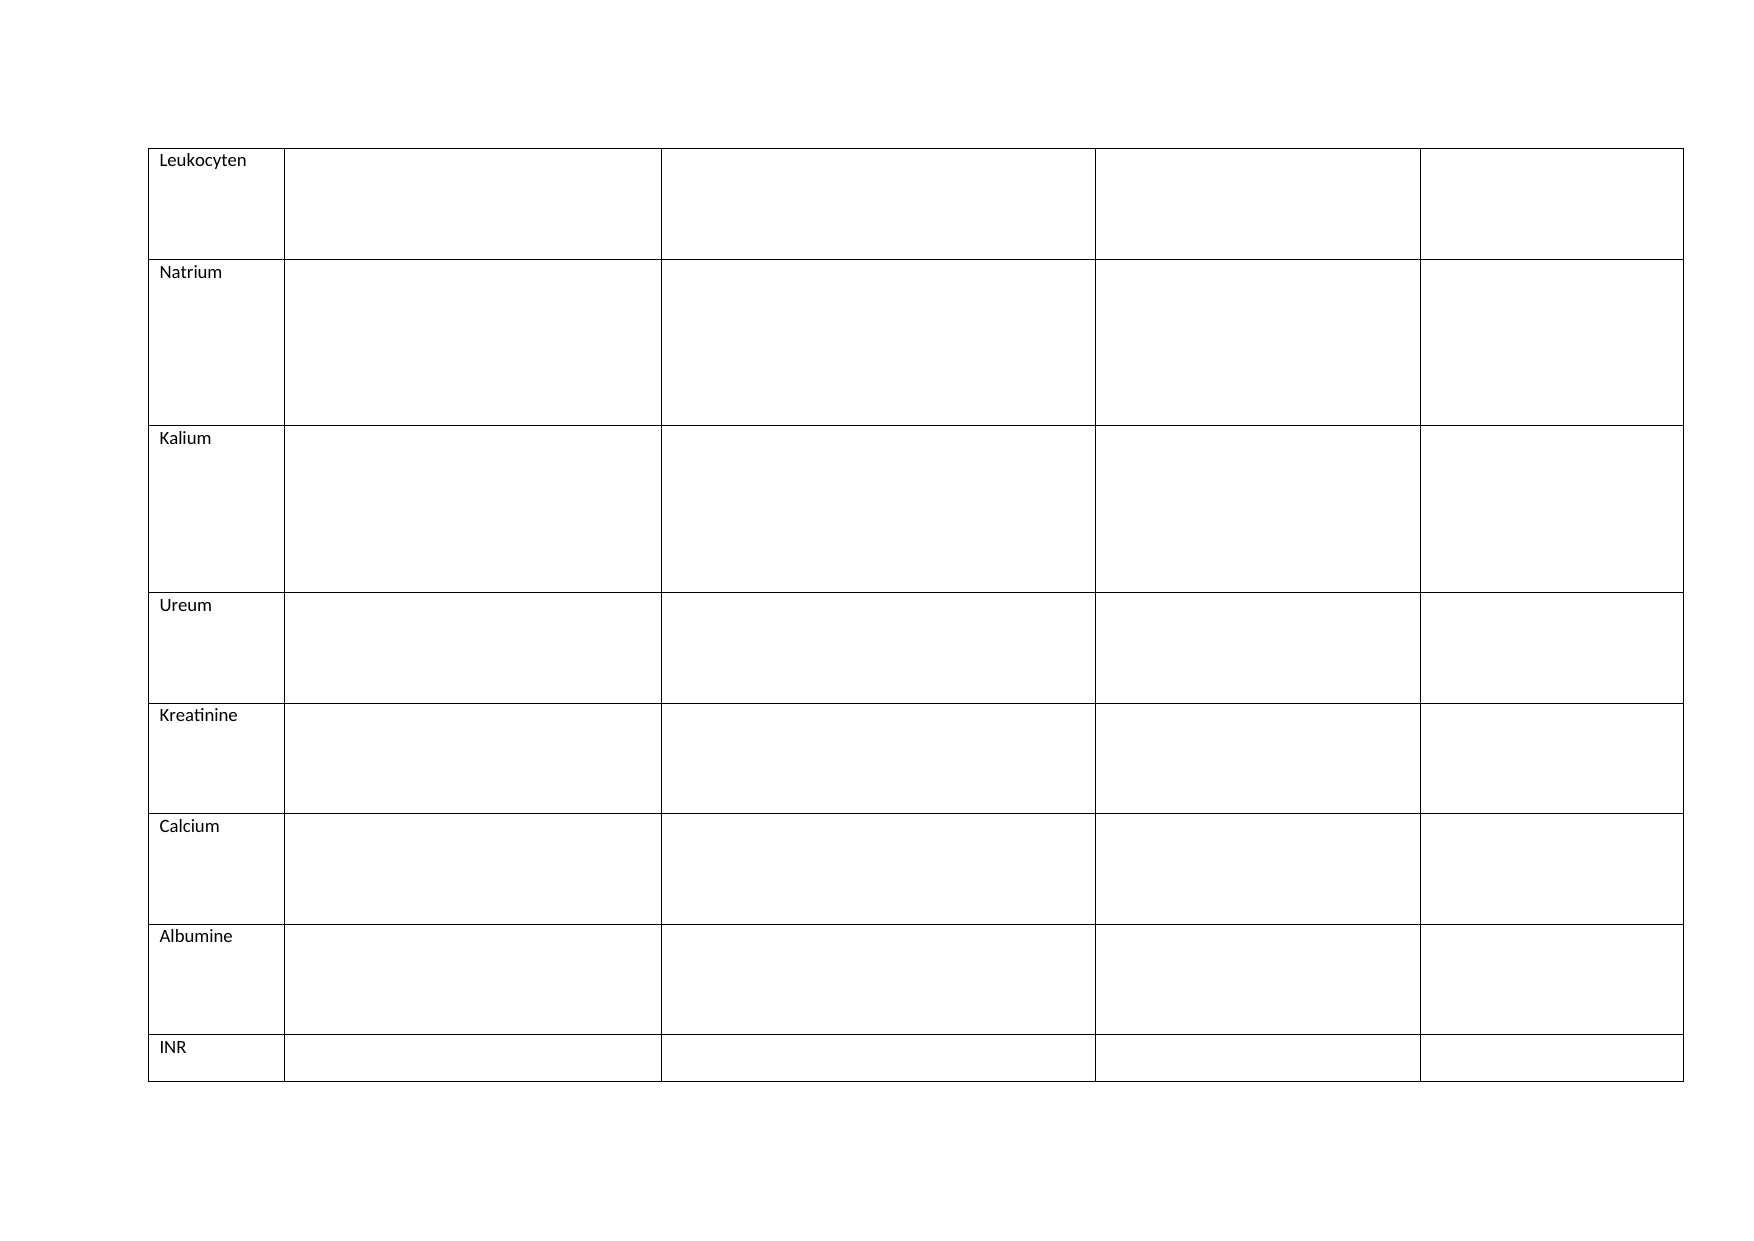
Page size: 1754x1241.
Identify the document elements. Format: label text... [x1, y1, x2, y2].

table_cell [1096, 260, 1420, 425]
table_cell [662, 149, 1095, 259]
table_cell [662, 925, 1095, 1034]
table_cell [285, 1035, 661, 1081]
table_cell [285, 260, 661, 425]
table_cell [285, 593, 661, 702]
table_cell Ureum [149, 593, 284, 702]
table_cell [1421, 1035, 1683, 1081]
table_cell [1421, 814, 1683, 923]
table_cell [1421, 260, 1683, 425]
table_cell [1421, 593, 1683, 702]
table_cell [662, 260, 1095, 425]
table_cell [285, 814, 661, 923]
table_cell Kreatinine [149, 704, 284, 813]
table_cell [1096, 593, 1420, 702]
table_cell [662, 704, 1095, 813]
table_cell INR [149, 1035, 284, 1081]
table_cell Albumine [149, 925, 284, 1034]
table_cell [285, 426, 661, 592]
table_cell [662, 1035, 1095, 1081]
table_cell Leukocyten [149, 149, 284, 259]
table_cell [1421, 704, 1683, 813]
table_cell [1096, 149, 1420, 259]
table_cell [285, 149, 661, 259]
table_cell [1096, 814, 1420, 923]
table_cell [285, 704, 661, 813]
table_cell [285, 925, 661, 1034]
table_cell [1096, 426, 1420, 592]
table_cell [1096, 704, 1420, 813]
table_cell [1421, 925, 1683, 1034]
table_cell [662, 593, 1095, 702]
table_cell [1096, 1035, 1420, 1081]
table_cell [1421, 426, 1683, 592]
table_cell Calcium [149, 814, 284, 923]
table_cell [1421, 149, 1683, 259]
table_cell [662, 814, 1095, 923]
table_cell Kalium [149, 426, 284, 592]
table_cell Natrium [149, 260, 284, 425]
table_cell [662, 426, 1095, 592]
table_cell [1096, 925, 1420, 1034]
